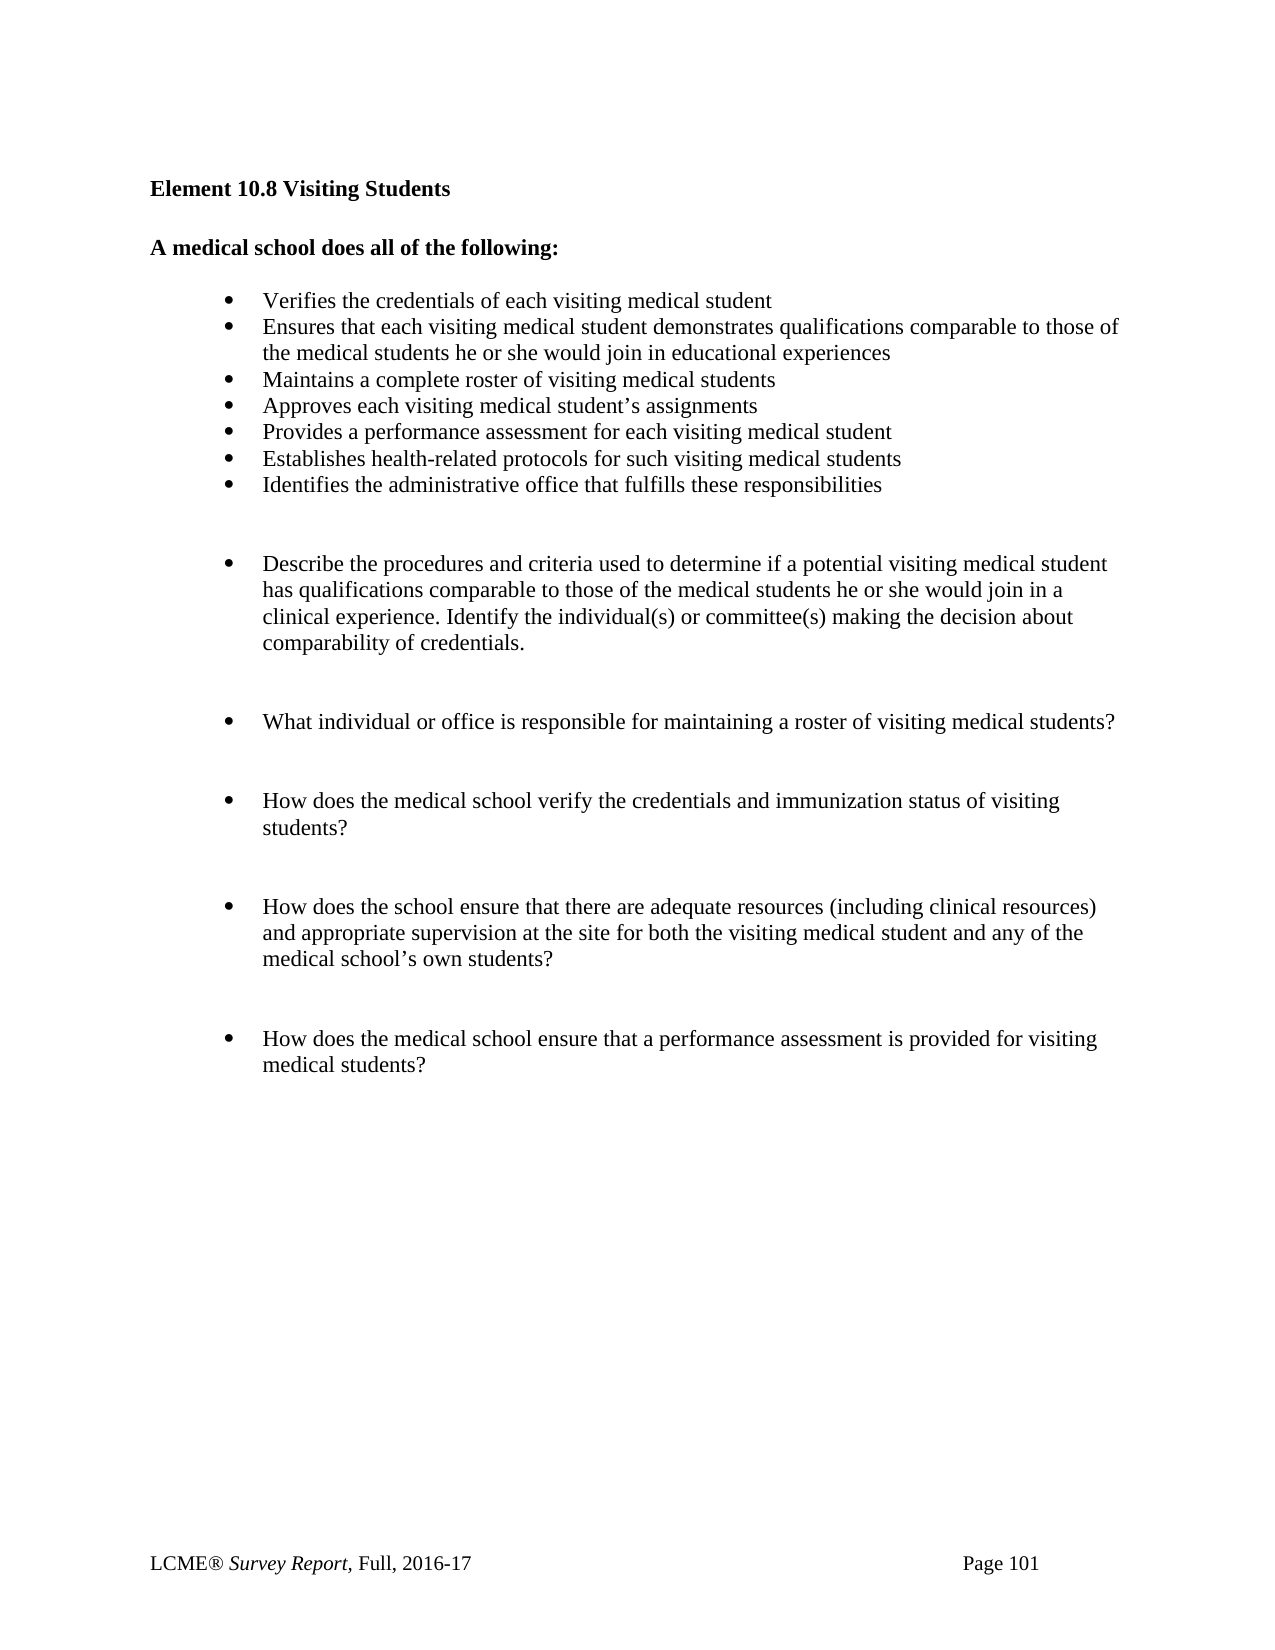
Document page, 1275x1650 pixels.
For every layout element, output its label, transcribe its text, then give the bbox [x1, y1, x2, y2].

text A medical school does all of the following: [150, 234, 1125, 260]
list Provides a performance assessment for each visiting medical student [225, 418, 1125, 445]
list How does the school ensure that there are adequate resources (including clinical resources) and appropriate supervision at the site for both the visiting medical student and any of the medical school’s own students? [225, 893, 1125, 972]
list Identifies the administrative office that fulfills these responsibilities [225, 471, 1125, 497]
list What individual or office is responsible for maintaining a roster of visiting medical students? [225, 708, 1125, 735]
list Verifies the credentials of each visiting medical student [225, 287, 1125, 313]
list Describe the procedures and criteria used to determine if a potential visiting medical student has qualifications comparable to those of the medical students he or she would join in a clinical experience. Identify the individual(s) or committee(s) making the decision about comparability of credentials. [225, 550, 1125, 656]
list Approves each visiting medical student’s assignments [225, 392, 1125, 418]
list How does the medical school ensure that a performance assessment is provided for visiting medical students? [225, 1024, 1125, 1077]
list Ensures that each visiting medical student demonstrates qualifications comparable to those of the medical students he or she would join in educational experiences [225, 313, 1125, 366]
subtitle Element 10.8 Visiting Students [150, 175, 1125, 201]
list Maintains a complete roster of visiting medical students [225, 366, 1125, 392]
list Establishes health-related protocols for such visiting medical students [225, 445, 1125, 471]
list How does the medical school verify the credentials and immunization status of visiting students? [225, 787, 1125, 840]
